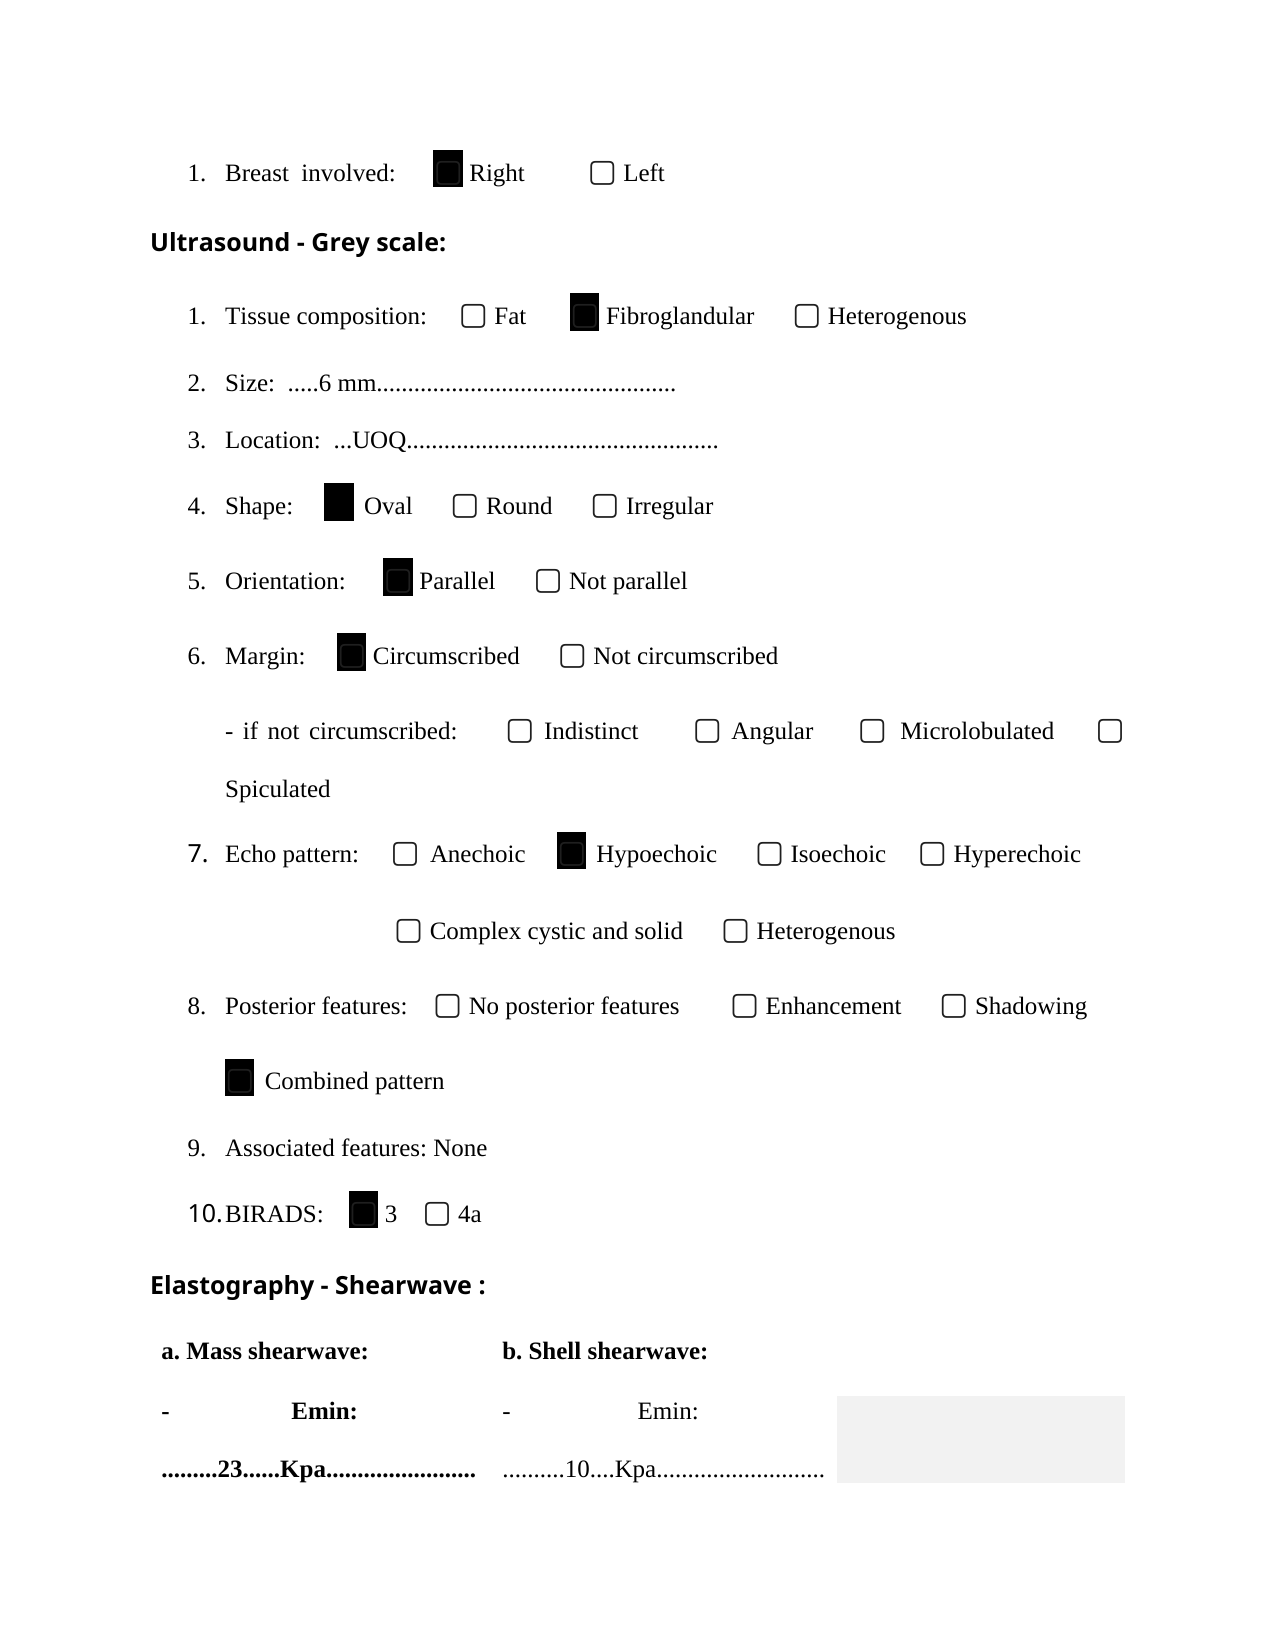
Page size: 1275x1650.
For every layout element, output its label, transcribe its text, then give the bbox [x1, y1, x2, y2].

list Shape: ▢ Oval ▢ Round ▢ Irregular [187, 483, 324, 521]
text Ultrasound - Grey scale: [150, 225, 1125, 259]
list Posterior features: ▢ No posterior features ▢ Enhancement ▢ Shadowing [187, 983, 1125, 1021]
list Tissue composition: ▢ Fat ▢ Fibroglandular ▢ Heterogenous [821, 293, 1125, 331]
list Breast involved: ▢ Right ▢ Left [463, 150, 587, 187]
list BIRADS: ▢ 3 ▢ 4a [187, 1191, 1125, 1229]
list Breast involved: ▢ Right ▢ Left [187, 150, 433, 187]
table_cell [150, 1396, 491, 1483]
list Margin: ▢ Circumscribed ▢ Not circumscribed [587, 633, 1125, 671]
list Breast involved: ▢ Right ▢ Left [617, 150, 1125, 187]
list Margin: ▢ Circumscribed ▢ Not circumscribed [366, 633, 557, 671]
list Orientation: ▢ Parallel ▢ Not parallel [187, 558, 383, 596]
list Echo pattern: ▢ Anechoic ▢ Hypoechoic ▢ Isoechoic ▢ Hyperechoic [187, 832, 1125, 870]
list Shape: ▢ Oval ▢ Round ▢ Irregular [364, 483, 450, 521]
list Tissue composition: ▢ Fat ▢ Fibroglandular ▢ Heterogenous [187, 293, 458, 331]
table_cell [491, 1396, 837, 1483]
list Location: ...UOQ.................................................. [187, 426, 1125, 454]
list Orientation: ▢ Parallel ▢ Not parallel [413, 558, 533, 596]
list Margin: ▢ Circumscribed ▢ Not circumscribed [187, 633, 337, 671]
list Associated features: None [187, 1133, 1125, 1162]
list Size: .....6 mm................................................ [187, 368, 1125, 397]
table_header a. Mass shearwave: [150, 1336, 491, 1396]
text - if not circumscribed: ▢ Indistinct ▢ Angular ▢ Microlobulated ▢ Spiculated [225, 708, 1125, 803]
table_cell [837, 1396, 1125, 1483]
list Orientation: ▢ Parallel ▢ Not parallel [563, 558, 1125, 596]
text ▢ Complex cystic and solid ▢ Heterogenous [225, 908, 1125, 946]
text ▢ Combined pattern [225, 1058, 1125, 1096]
text Elastography - Shearwave : [150, 1268, 1125, 1302]
list Tissue composition: ▢ Fat ▢ Fibroglandular ▢ Heterogenous [599, 293, 792, 331]
list Shape: ▢ Oval ▢ Round ▢ Irregular [619, 483, 1125, 521]
list Shape: ▢ Oval ▢ Round ▢ Irregular [479, 483, 590, 521]
table_header b. Shell shearwave: [491, 1336, 837, 1396]
